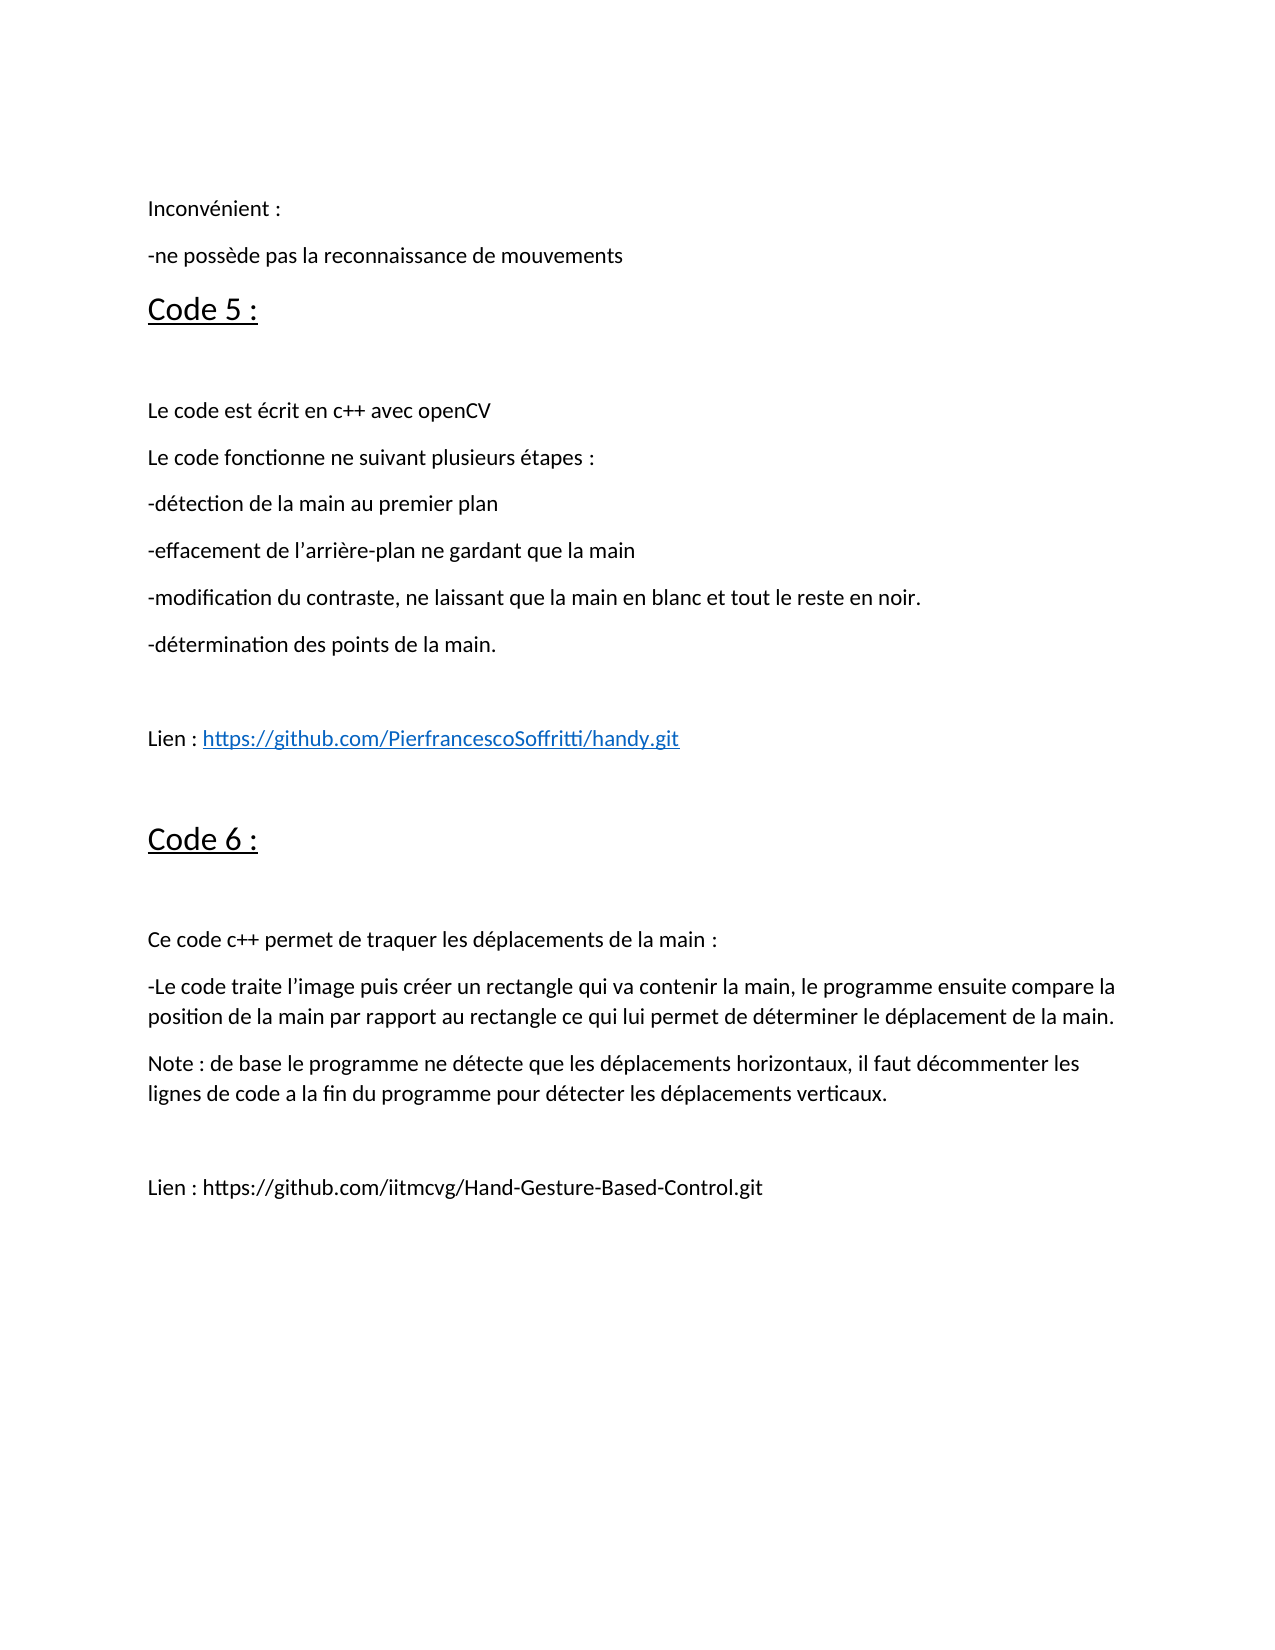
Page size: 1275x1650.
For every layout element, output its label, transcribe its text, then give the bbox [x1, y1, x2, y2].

text -détection de la main au premier plan [148, 489, 1127, 517]
text Lien : https://github.com/iitmcvg/Hand-Gesture-Based-Control.git [148, 1173, 1127, 1201]
text Le code est écrit en c++ avec openCV [148, 396, 1127, 424]
text -Le code traite l’image puis créer un rectangle qui va contenir la main, le programme ensuite compare la position de la main par rapport au rectangle ce qui lui permet de déterminer le déplacement de la main. [148, 972, 1127, 1030]
text Code 6 : [148, 818, 1127, 858]
text -effacement de l’arrière-plan ne gardant que la main [148, 536, 1127, 564]
text -modification du contraste, ne laissant que la main en blanc et tout le reste en noir. [148, 583, 1127, 611]
text Code 5 : [148, 288, 1127, 329]
text -détermination des points de la main. [148, 630, 1127, 658]
text Ce code c++ permet de traquer les déplacements de la main : [148, 925, 1127, 953]
text Le code fonctionne ne suivant plusieurs étapes : [148, 443, 1127, 471]
text Lien : https://github.com/PierfrancescoSoffritti/handy.git [148, 724, 1127, 752]
text Inconvénient : [148, 194, 1127, 222]
text Note : de base le programme ne détecte que les déplacements horizontaux, il faut décommenter les lignes de code a la fin du programme pour détecter les déplacements verticaux. [148, 1049, 1127, 1107]
text -ne possède pas la reconnaissance de mouvements [148, 241, 1127, 269]
